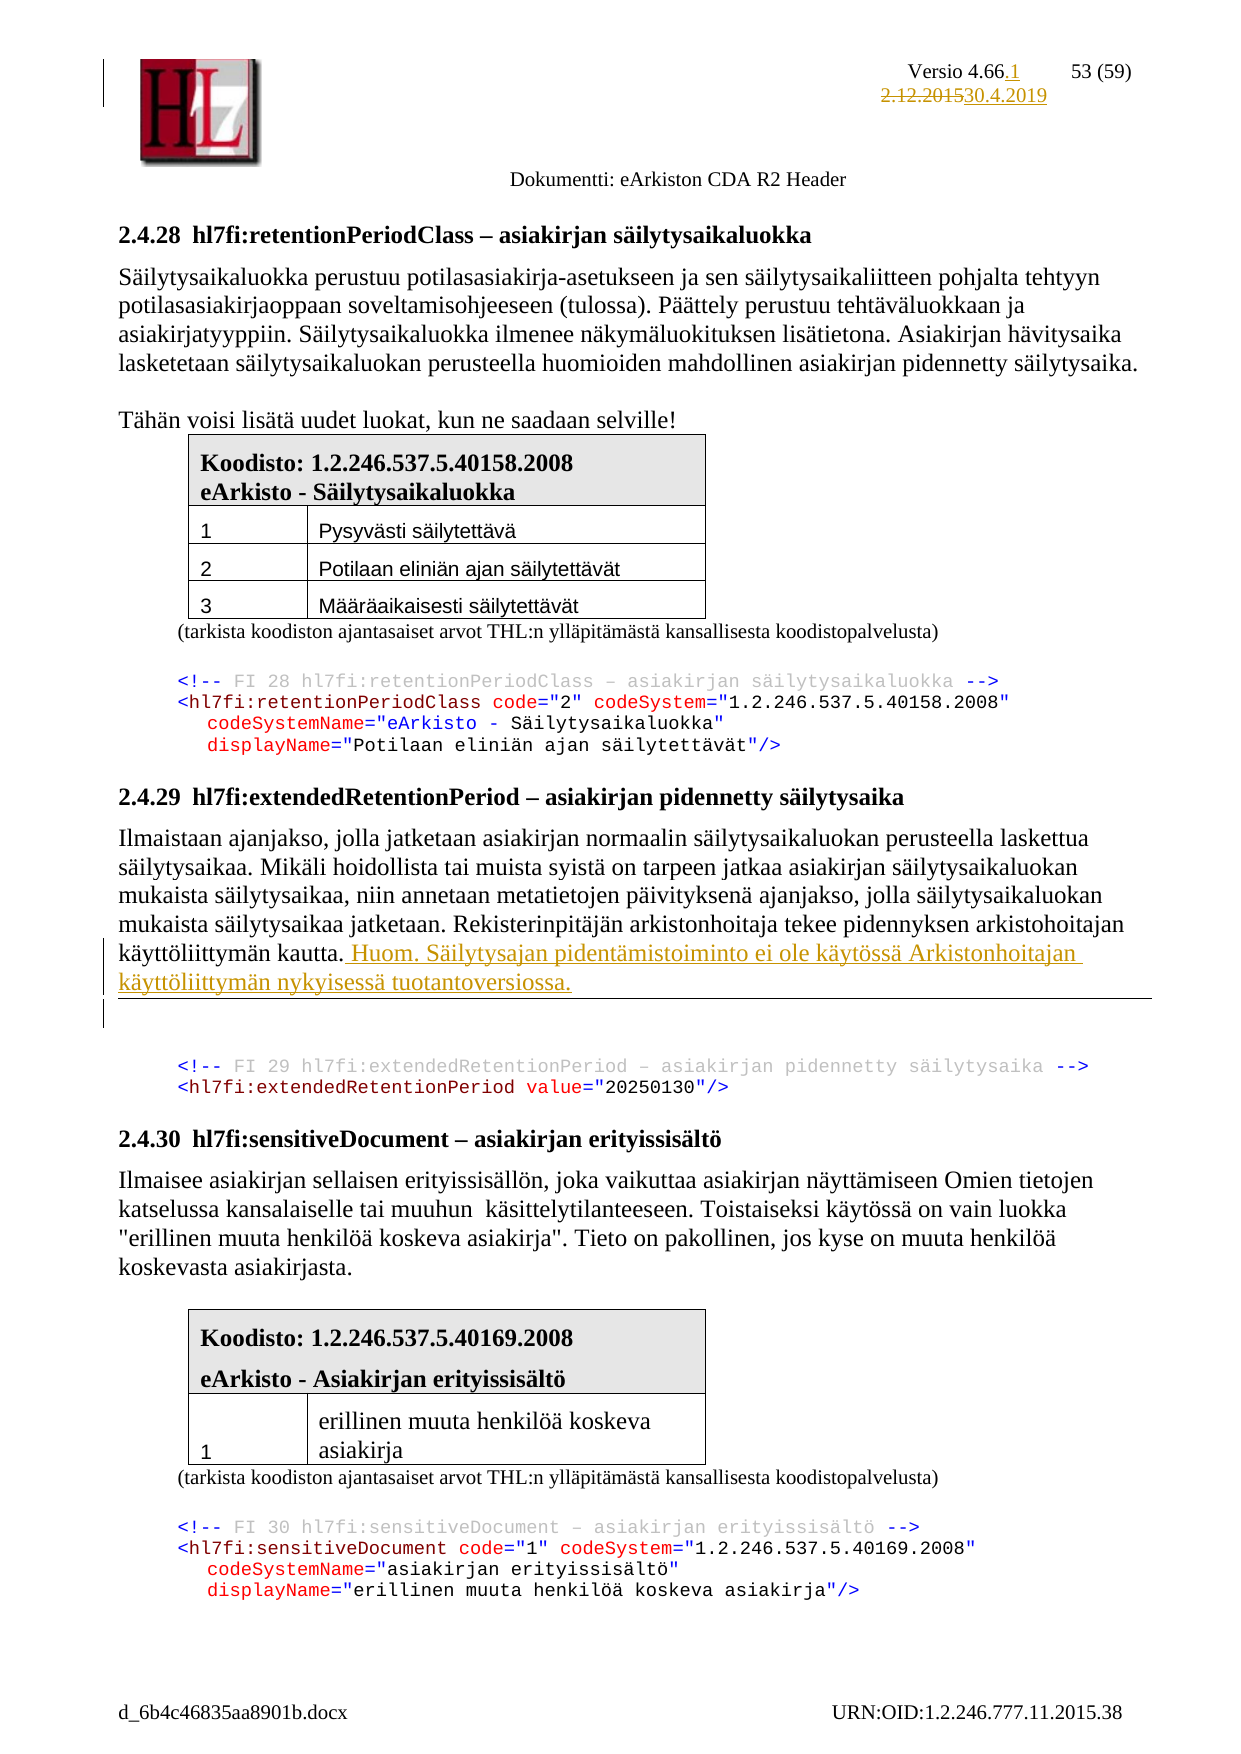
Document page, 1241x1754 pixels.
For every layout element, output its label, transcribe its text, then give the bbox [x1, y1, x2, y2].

picture [140, 59, 263, 167]
text Ilmaisee asiakirjan sellaisen erityissisällön, joka vaikuttaa asiakirjan näyttämiseen Omien tietojen katselussa kansalaiselle tai muuhun käsittelytilanteeseen. Toistaiseksi käytössä on vain luokka "erillinen muuta henkilöä koskeva asiakirja". Tieto on pakollinen, jos kyse on muuta henkilöä koskevasta asiakirjasta. [118, 1165, 1152, 1280]
text <hl7fi:extendedRetentionPeriod value="20250130"/> [118, 1078, 1152, 1099]
text codeSystemName="eArkisto - Säilytysaikaluokka" [177, 714, 1152, 735]
text <hl7fi:retentionPeriodClass code="2" codeSystem="1.2.246.537.5.40158.2008" [118, 693, 1152, 714]
text codeSystemName="asiakirjan erityissisältö" [177, 1560, 1152, 1581]
table_cell Potilaan eliniän ajan säilytettävät [308, 544, 705, 580]
table_cell Pysyvästi säilytettävä [308, 506, 705, 543]
text displayName="Potilaan eliniän ajan säilytettävät"/> [177, 735, 1152, 757]
text Säilytysaikaluokka perustuu potilasasiakirja-asetukseen ja sen säilytysaikaliitteen pohjalta tehtyyn potilasasiakirjaoppaan soveltamisohjeeseen (tulossa). Päättely perustuu tehtäväluokkaan ja asiakirjatyyppiin. Säilytysaikaluokka ilmenee näkymäluokituksen lisätietona. Asiakirjan hävitysaika lasketetaan säilytysaikaluokan perusteella huomioiden mahdollinen asiakirjan pidennetty säilytysaika. [118, 262, 1152, 377]
subtitle hl7fi:extendedRetentionPeriod – asiakirjan pidennetty säilytysaika [118, 782, 1152, 810]
text (tarkista koodiston ajantasaiset arvot THL:n ylläpitämästä kansallisesta koodistopalvelusta) [148, 1465, 1152, 1489]
table_cell 1 [189, 506, 307, 543]
table_header Koodisto: 1.2.246.537.5.40169.2008 eArkisto - Asiakirjan erityissisältö [189, 1310, 705, 1393]
text <!-- FI 30 hl7fi:sensitiveDocument – asiakirjan erityissisältö --> [118, 1517, 1152, 1539]
text Ilmaistaan ajanjakso, jolla jatketaan asiakirjan normaalin säilytysaikaluokan perusteella laskettua säilytysaikaa. Mikäli hoidollista tai muista syistä on tarpeen jatkaa asiakirjan säilytysaikaluokan mukaista säilytysaikaa, niin annetaan metatietojen päivityksenä ajanjakso, jolla säilytysaikaluokan mukaista säilytysaikaa jatketaan. Rekisterinpitäjän arkistonhoitaja tekee pidennyksen arkistohoitajan käyttöliittymän kautta. [118, 823, 1152, 998]
table_header Koodisto: 1.2.246.537.5.40158.2008 eArkisto - Säilytysaikaluokka [189, 435, 705, 505]
text displayName="erillinen muuta henkilöä koskeva asiakirja"/> [177, 1581, 1152, 1602]
text Tähän voisi lisätä uudet luokat, kun ne saadaan selville! [118, 406, 1152, 434]
subtitle hl7fi:retentionPeriodClass – asiakirjan säilytysaikaluokka [118, 221, 1152, 249]
text <!-- FI 29 hl7fi:extendedRetentionPeriod – asiakirjan pidennetty säilytysaika --> [118, 1057, 1152, 1078]
text (tarkista koodiston ajantasaiset arvot THL:n ylläpitämästä kansallisesta koodistopalvelusta) [148, 619, 1152, 643]
table_cell 2 [189, 544, 307, 580]
table_cell Määräaikaisesti säilytettävät [308, 581, 705, 618]
text <hl7fi:sensitiveDocument code="1" codeSystem="1.2.246.537.5.40169.2008" [118, 1539, 1152, 1560]
subtitle hl7fi:sensitiveDocument – asiakirjan erityissisältö [118, 1124, 1152, 1153]
text <!-- FI 28 hl7fi:retentionPeriodClass – asiakirjan säilytysaikaluokka --> [118, 672, 1152, 693]
table_cell 3 [189, 581, 307, 618]
table_cell 1 [189, 1394, 307, 1464]
table_cell erillinen muuta henkilöä koskeva asiakirja [308, 1394, 705, 1464]
